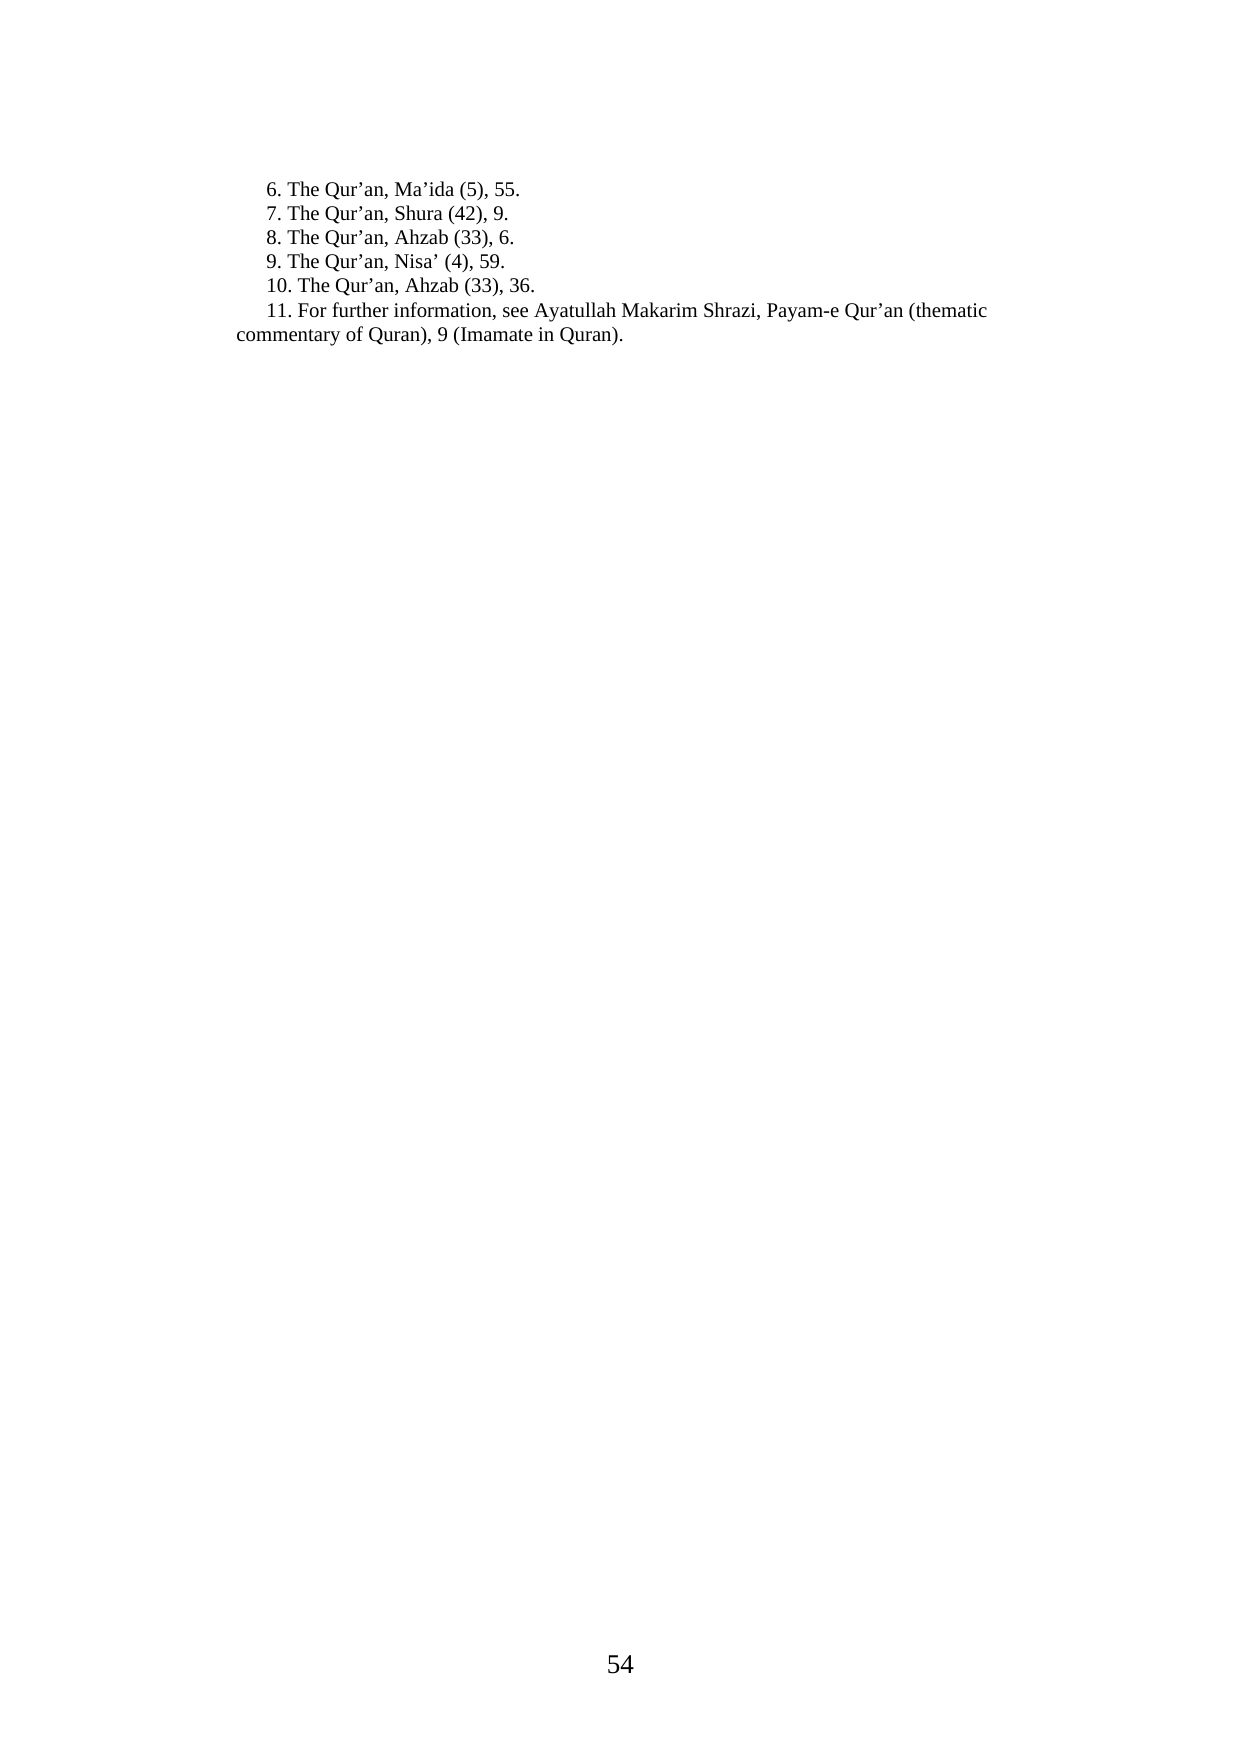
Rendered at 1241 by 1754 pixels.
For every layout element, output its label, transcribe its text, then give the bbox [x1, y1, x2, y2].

text 9. The Qur’an, Nisa’ (4), 59. [236, 249, 1004, 273]
text 7. The Qur’an, Shura (42), 9. [236, 201, 1004, 225]
text 11. For further information, see Ayatullah Makarim Shrazi, Payam-e Qur’an (thematic commentary of Quran), 9 (Imamate in Quran). [236, 297, 1004, 346]
text 8. The Qur’an, Ahzab (33), 6. [236, 225, 1004, 249]
text 6. The Qur’an, Ma’ida (5), 55. [236, 177, 1004, 201]
text 10. The Qur’an, Ahzab (33), 36. [236, 273, 1004, 297]
